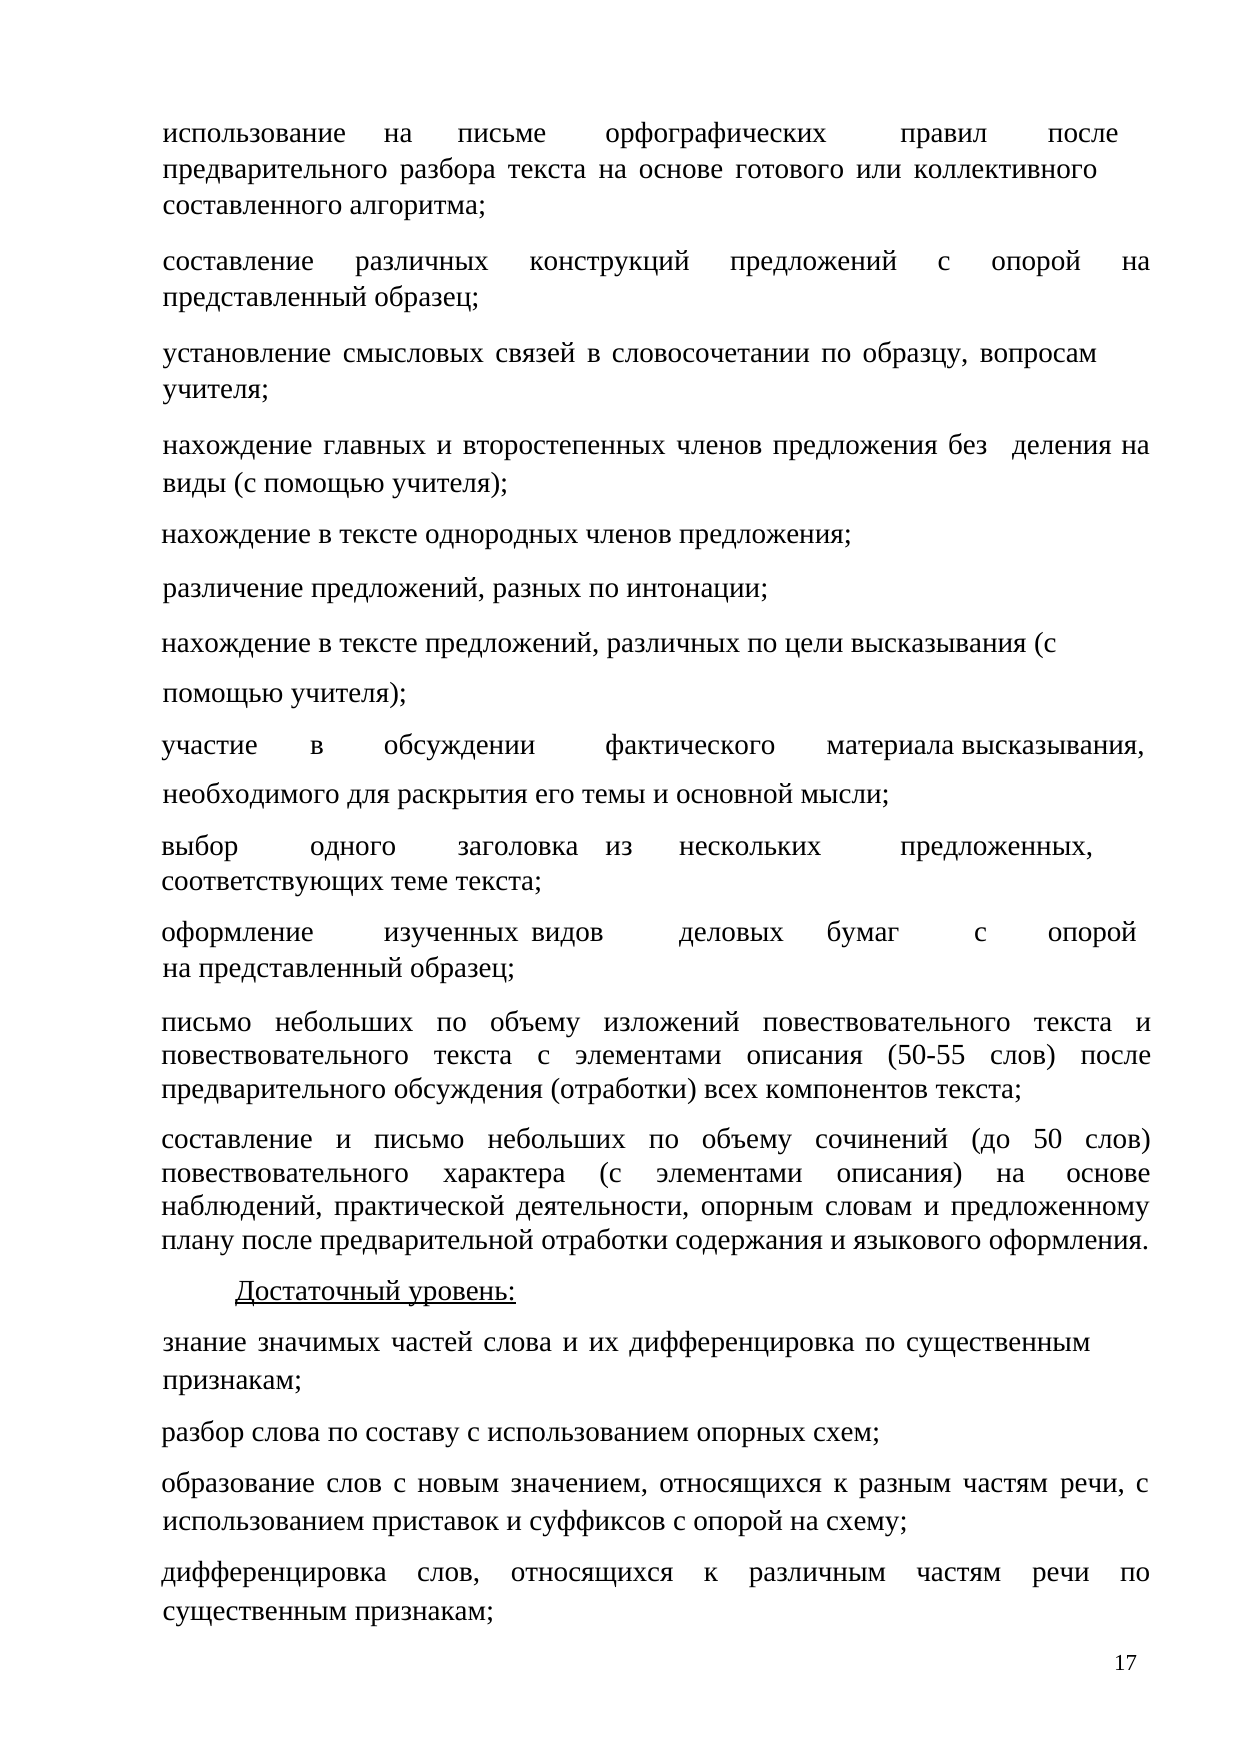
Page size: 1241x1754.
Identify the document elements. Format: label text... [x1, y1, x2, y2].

text использование на письме орфографических правил после предварительного разбора текста на основе готового или коллективного составленного алгоритма; [162, 115, 1145, 221]
text составление различных конструкций предложений с опорой на представленный образец; [162, 243, 1150, 312]
text образование слов с новым значением, относящихся к разным частям речи, с использованием приставок и суффиксов с опорой на схему; [161, 1465, 1180, 1537]
text Достаточный уровень: [235, 1273, 1180, 1306]
text оформление изученных видов деловых бумаг с опорой на представленный образец; [161, 914, 1137, 984]
text нахождение в тексте предложений, различных по цели высказывания (с помощью учителя); [161, 625, 1058, 708]
text участие в обсуждении фактического материала высказывания, необходимого для раскрытия его темы и основной мысли; [161, 727, 1145, 810]
text нахождение главных и второстепенных членов предложения без деления на виды (с помощью учителя); [162, 427, 1151, 499]
text установление смысловых связей в словосочетании по образцу, вопросам учителя; [162, 335, 1180, 404]
text дифференцировка слов, относящихся к различным частям речи по существенным признакам; [161, 1554, 1150, 1626]
text нахождение в тексте однородных членов предложения; различение предложений, разных по интонации; [161, 516, 854, 603]
text выбор одного заголовка из нескольких предложенных, соответствующих теме текста; [161, 828, 1093, 897]
text знание значимых частей слова и их дифференцировка по существенным признакам; [162, 1324, 1180, 1396]
text письмо небольших по объему изложений повествовательного текста и повествовательного текста с элементами описания (50-55 слов) после предварительного обсуждения (отработки) всех компонентов текста; [161, 1004, 1151, 1104]
text составление и письмо небольших по объему сочинений (до 50 слов) повествовательного характера (с элементами описания) на основе наблюдений, практической деятельности, опорным словам и предложенному плану после предварительной отработки содержания и языкового оформления. [161, 1121, 1151, 1256]
text разбор слова по составу с использованием опорных схем; [161, 1414, 1180, 1447]
